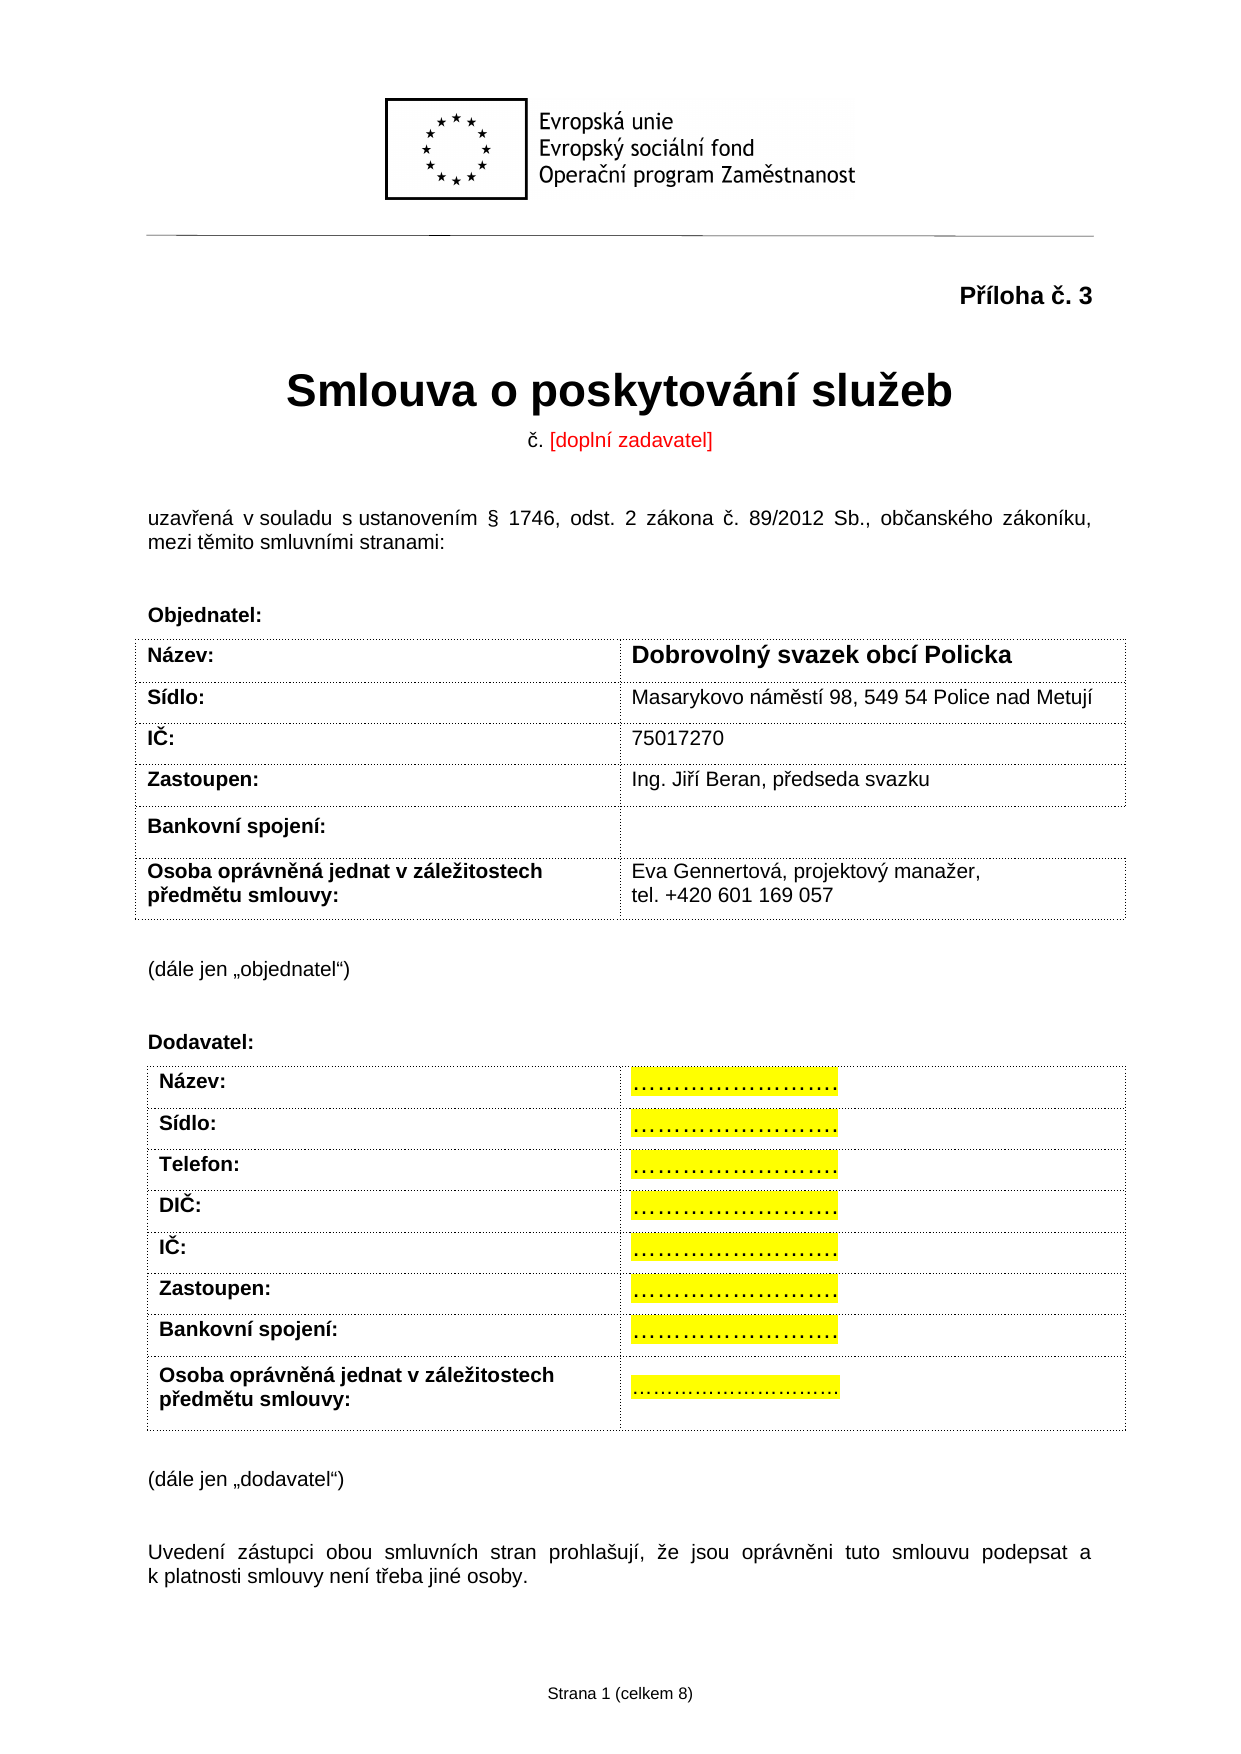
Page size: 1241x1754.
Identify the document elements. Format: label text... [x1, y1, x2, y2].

table_cell Zastoupen: [136, 764, 620, 806]
table_cell ……………………. [620, 1149, 1125, 1190]
table_cell 75017270 [620, 723, 1125, 764]
table_header Dobrovolný svazek obcí Policka [620, 639, 1125, 682]
table_cell ……………………. [620, 1108, 1125, 1149]
table_cell IČ: [148, 1232, 620, 1273]
table_cell ……………………. [620, 1232, 1125, 1273]
text Příloha č. 3 [148, 281, 1093, 309]
table_cell Telefon: [148, 1149, 620, 1190]
table_cell DIČ: [148, 1190, 620, 1232]
text Dodavatel: [148, 1030, 1093, 1054]
table_cell Ing. Jiří Beran, předseda svazku [620, 764, 1125, 806]
picture [385, 98, 856, 200]
table_cell Sídlo: [148, 1108, 620, 1149]
table_cell Sídlo: [136, 682, 620, 723]
table_cell ……………………. [620, 1273, 1125, 1314]
table_cell Zastoupen: [148, 1273, 620, 1314]
table_cell Osoba oprávněná jednat v záležitostech předmětu smlouvy: [148, 1356, 620, 1429]
table_cell Bankovní spojení: [148, 1314, 620, 1356]
text uzavřená v souladu s ustanovením § 1746, odst. 2 zákona č. 89/2012 Sb., občanského zákoníku, mezi těmito smluvními stranami: [148, 506, 1093, 554]
table_header ……………………. [620, 1066, 1125, 1108]
table_cell Masarykovo náměstí 98, 549 54 Police nad Metují [620, 682, 1125, 723]
text (dále jen „dodavatel“) [148, 1467, 1093, 1491]
table_cell IČ: [136, 723, 620, 764]
table_cell Osoba oprávněná jednat v záležitostech předmětu smlouvy: [136, 858, 620, 919]
text Uvedení zástupci obou smluvních stran prohlašují, že jsou oprávněni tuto smlouvu podepsat a k platnosti smlouvy není třeba jiné osoby. [148, 1540, 1093, 1588]
text Objednatel: [148, 603, 1093, 627]
table_cell ………………………… [620, 1356, 1125, 1429]
text (dále jen „objednatel“) [148, 957, 1093, 981]
table_cell Bankovní spojení: [136, 806, 620, 858]
text Smlouva o poskytování služeb [148, 363, 1093, 416]
table_cell ……………………. [620, 1190, 1125, 1232]
table_cell Eva Gennertová, projektový manažer, tel. +420 601 169 057 [620, 858, 1125, 919]
table_header Název: [148, 1066, 620, 1108]
table_cell ……………………. [620, 1314, 1125, 1356]
table_header Název: [136, 639, 620, 682]
text č. [doplní zadavatel] [148, 428, 1093, 452]
